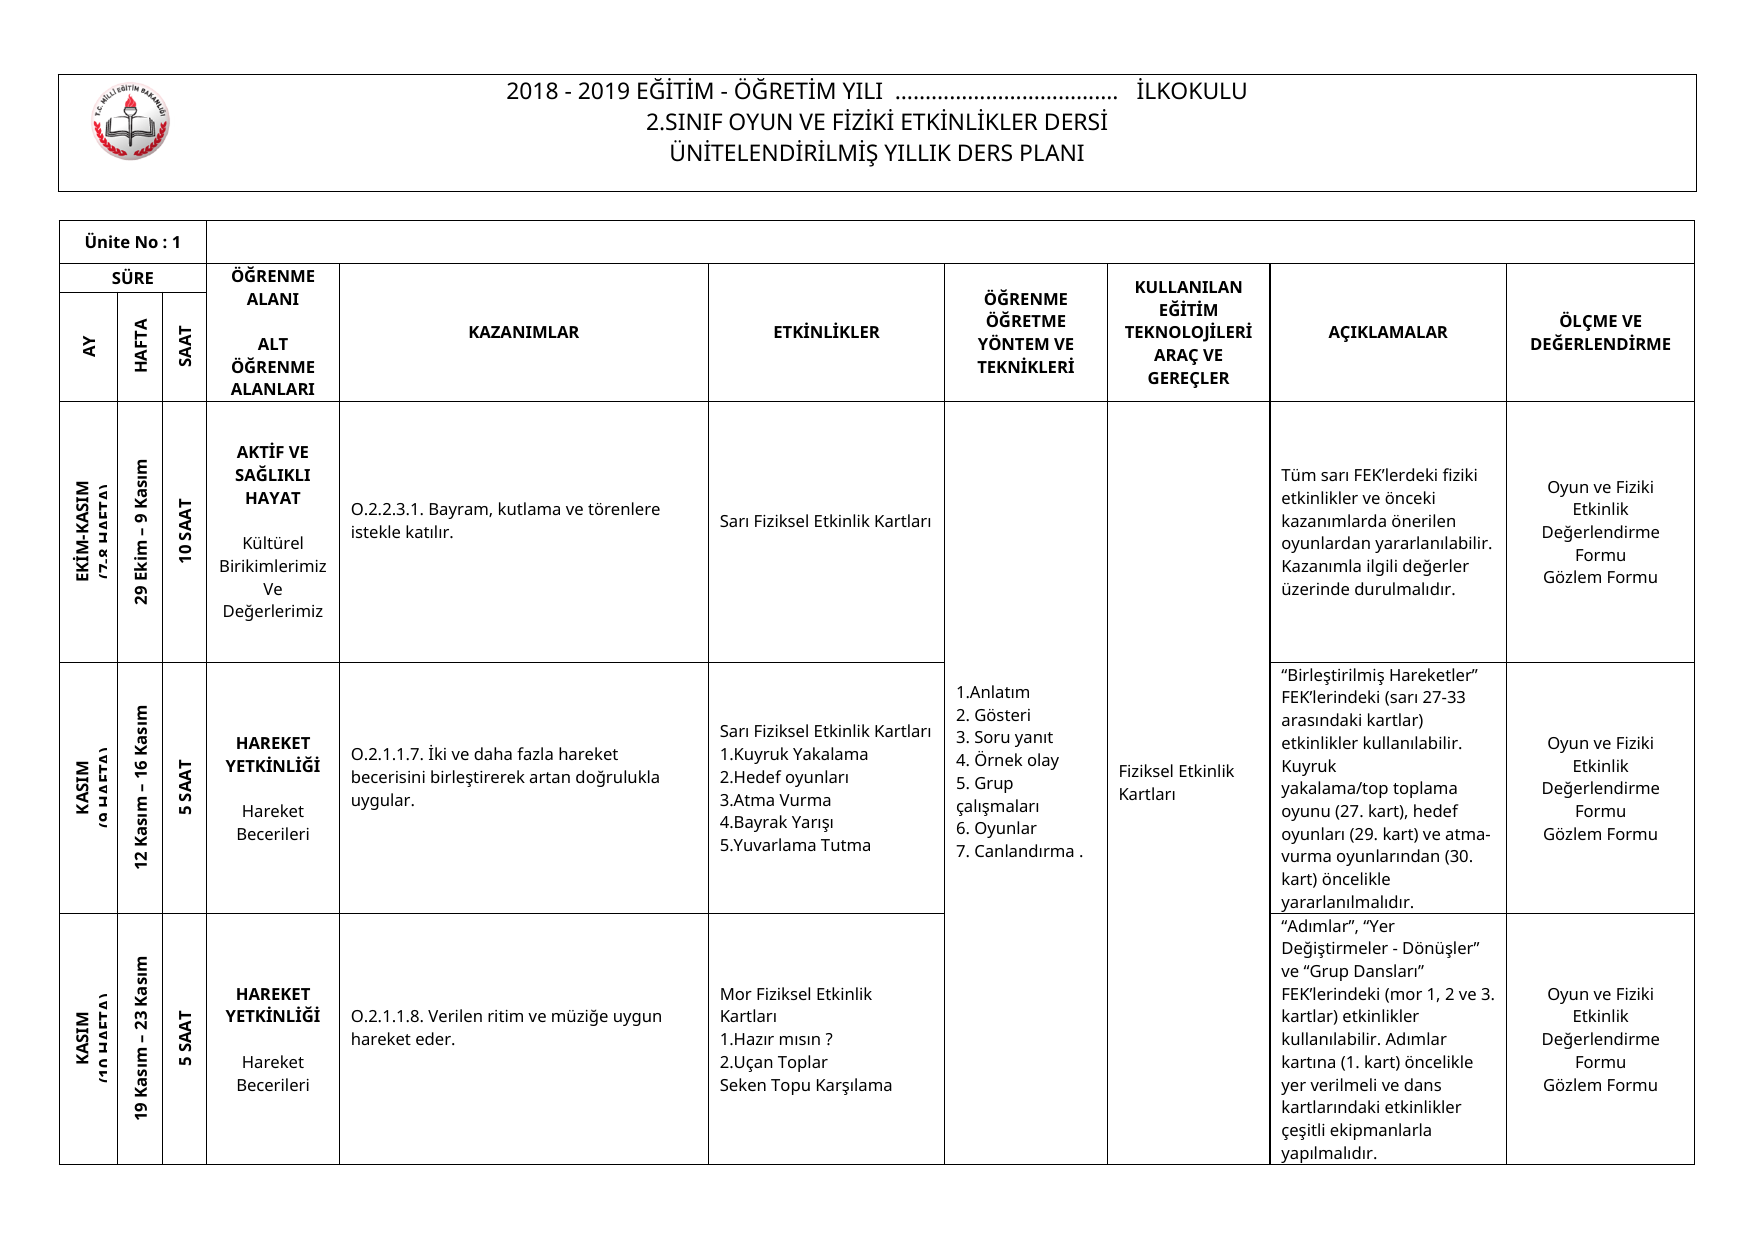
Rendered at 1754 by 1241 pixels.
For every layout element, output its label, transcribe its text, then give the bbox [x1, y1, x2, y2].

table_cell 10 SAAT [163, 402, 206, 662]
table_header [207, 221, 1694, 263]
table_cell “Adımlar”, “Yer Değiştirmeler - Dönüşler” ve “Grup Dansları” FEK’lerindeki (mor 1, 2 ve 3. kartlar) etkinlikler kullanılabilir. Adımlar kartına (1. kart) öncelikle yer verilmeli ve dans kartlarındaki etkinlikler çeşitli ekipmanlarla yapılmalıdır. [1271, 914, 1506, 1164]
table_cell O.2.1.1.8. Verilen ritim ve müziğe uygun hareket eder. [340, 914, 708, 1164]
table_cell Mor Fiziksel Etkinlik Kartları 1.Hazır mısın ? 2.Uçan Toplar Seken Topu Karşılama [709, 914, 944, 1164]
table_cell “Birleştirilmiş Hareketler” FEK’lerindeki (sarı 27-33 arasındaki kartlar) etkinlikler kullanılabilir. Kuyruk yakalama/top toplama oyunu (27. kart), hedef oyunları (29. kart) ve atma-vurma oyunlarından (30. kart) öncelikle yararlanılmalıdır. [1271, 663, 1506, 913]
table_cell HAFTA [118, 293, 162, 401]
table_cell Oyun ve Fiziki Etkinlik Değerlendirme Formu Gözlem Formu [1507, 663, 1694, 913]
table_cell 5 SAAT [163, 663, 206, 913]
table_cell ÖĞRENME ÖĞRETME YÖNTEM VE TEKNİKLERİ [945, 264, 1107, 401]
table_cell 5 SAAT [163, 914, 206, 1164]
table_cell Fiziksel Etkinlik Kartları [1108, 402, 1269, 1164]
table_cell 19 Kasım – 23 Kasım [118, 914, 162, 1164]
table_cell SÜRE [60, 264, 206, 292]
table_cell HAREKET YETKİNLİĞİ Hareket Becerileri [207, 914, 339, 1164]
table_cell Tüm sarı FEK’lerdeki fiziki etkinlikler ve önceki kazanımlarda önerilen oyunlardan yararlanılabilir. Kazanımla ilgili değerler üzerinde durulmalıdır. [1271, 402, 1506, 662]
table_cell AÇIKLAMALAR [1271, 264, 1506, 401]
table_cell ETKİNLİKLER [709, 264, 944, 401]
table_cell HAREKET YETKİNLİĞİ Hareket Becerileri [207, 663, 339, 913]
table_header Ünite No : 1 [60, 221, 206, 263]
table_cell 12 Kasım – 16 Kasım [118, 663, 162, 913]
table_cell AY [60, 293, 117, 401]
table_cell 1.Anlatım 2. Gösteri 3. Soru yanıt 4. Örnek olay 5. Grup çalışmaları 6. Oyunlar 7. Canlandırma . [945, 402, 1107, 1164]
table_cell Oyun ve Fiziki Etkinlik Değerlendirme Formu Gözlem Formu [1507, 914, 1694, 1164]
picture [85, 77, 175, 167]
table_cell 29 Ekim – 9 Kasım [118, 402, 162, 662]
table_cell Oyun ve Fiziki Etkinlik Değerlendirme Formu Gözlem Formu [1507, 402, 1694, 662]
table_cell O.2.2.3.1. Bayram, kutlama ve törenlere istekle katılır. [340, 402, 708, 662]
table_cell AKTİF VE SAĞLIKLI HAYAT Kültürel Birikimlerimiz Ve Değerlerimiz [207, 402, 339, 662]
table_cell Sarı Fiziksel Etkinlik Kartları [709, 402, 944, 662]
table_cell ÖLÇME VE DEĞERLENDİRME [1507, 264, 1694, 401]
table_cell EKİM-KASIM (7-8.HAFTA) [60, 402, 117, 662]
table_cell ÖĞRENME ALANI ALT ÖĞRENME ALANLARI [207, 264, 339, 401]
table_cell Sarı Fiziksel Etkinlik Kartları 1.Kuyruk Yakalama 2.Hedef oyunları 3.Atma Vurma 4.Bayrak Yarışı 5.Yuvarlama Tutma [709, 663, 944, 913]
table_cell KASIM (10.HAFTA) [60, 914, 117, 1164]
table_cell KASIM (9.HAFTA) [60, 663, 117, 913]
table_cell KAZANIMLAR [340, 264, 708, 401]
table_cell KULLANILAN EĞİTİM TEKNOLOJİLERİ ARAÇ VE GEREÇLER [1108, 264, 1269, 401]
table_cell O.2.1.1.7. İki ve daha fazla hareket becerisini birleştirerek artan doğrulukla uygular. [340, 663, 708, 913]
table_cell SAAT [163, 293, 206, 401]
